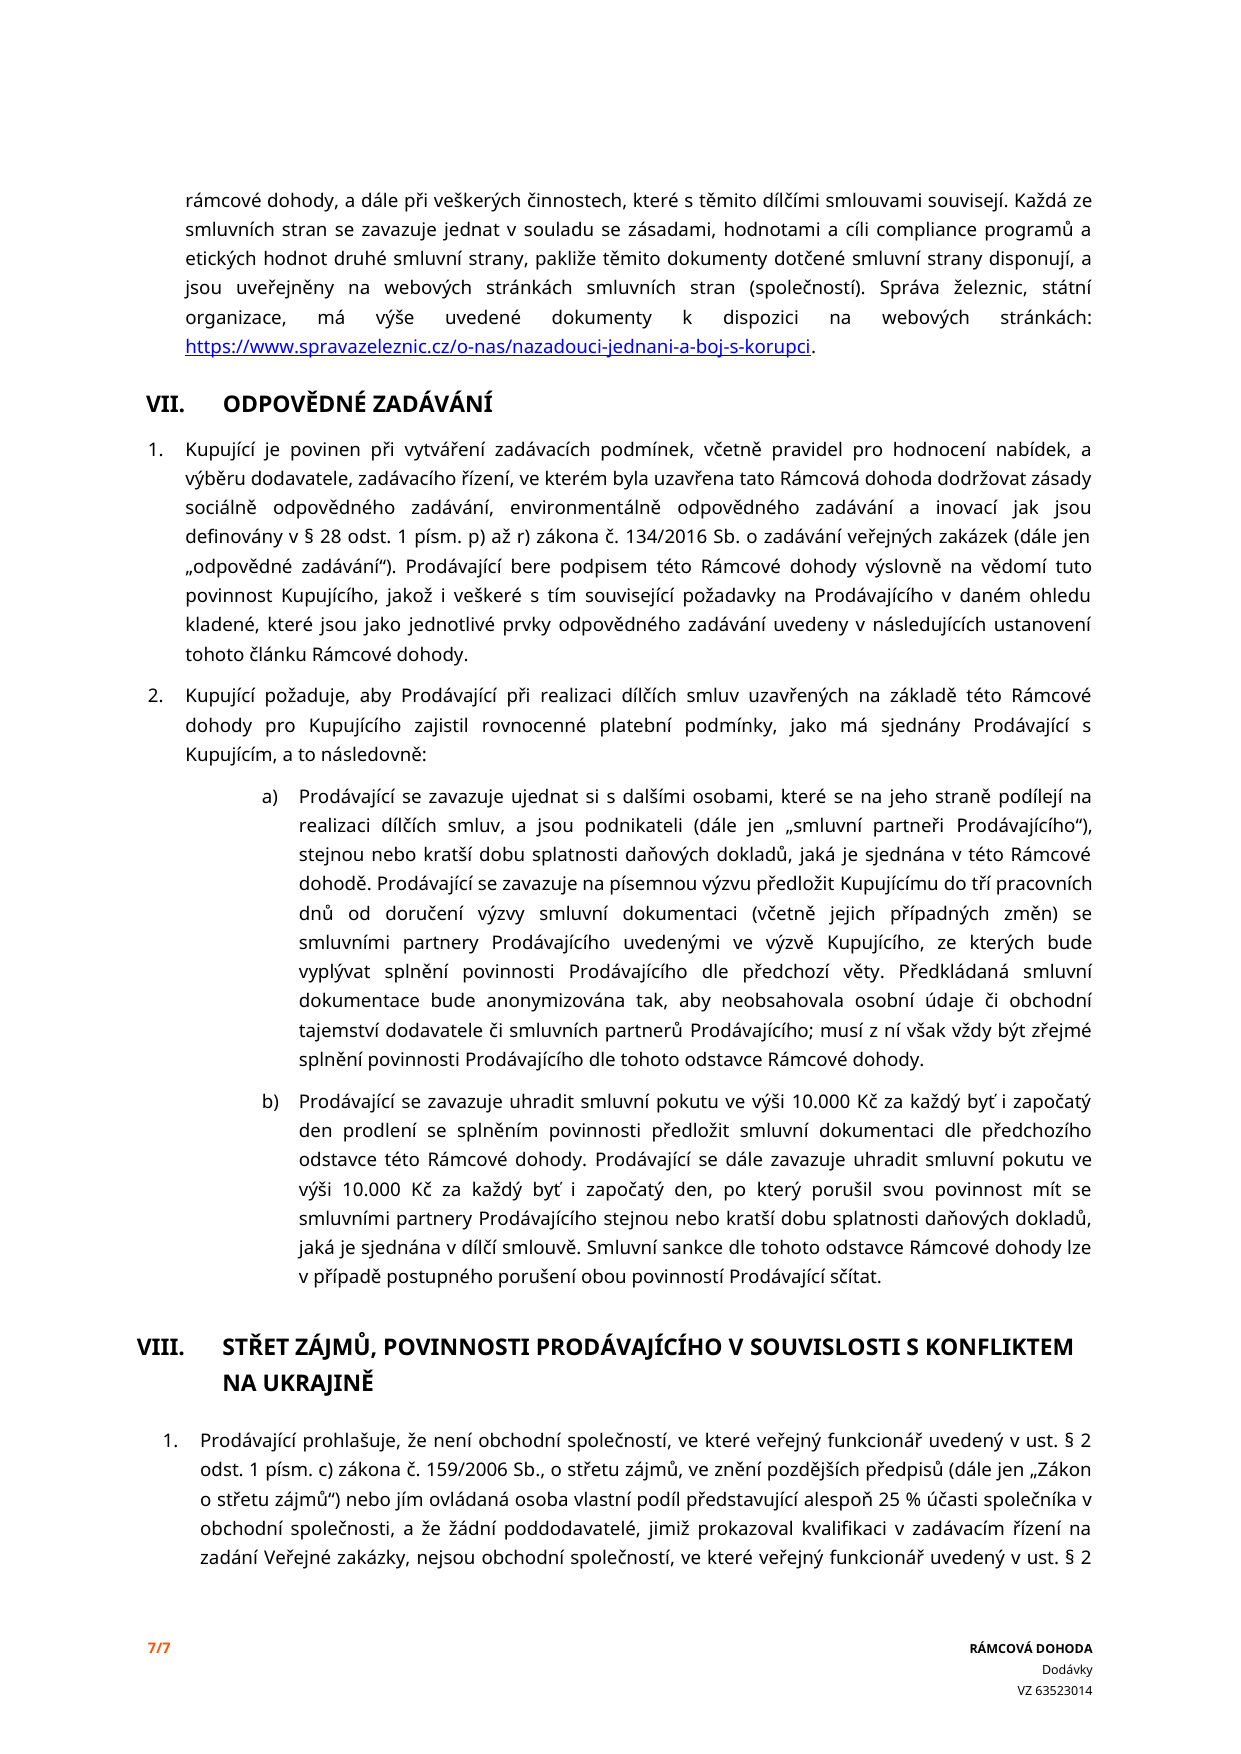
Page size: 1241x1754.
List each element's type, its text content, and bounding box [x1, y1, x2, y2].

list Prodávající se zavazuje ujednat si s dalšími osobami, které se na jeho straně podílejí na realizaci dílčích smluv, a jsou podnikateli (dále jen „smluvní partneři Prodávajícího“), stejnou nebo kratší dobu splatnosti daňových dokladů, jaká je sjednána v této Rámcové dohodě. Prodávající se zavazuje na písemnou výzvu předložit Kupujícímu do tří pracovních dnů od doručení výzvy smluvní dokumentaci (včetně jejich případných změn) se smluvními partnery Prodávajícího uvedenými ve výzvě Kupujícího, ze kterých bude vyplývat splnění povinnosti Prodávajícího dle předchozí věty. Předkládaná smluvní dokumentace bude anonymizována tak, aby neobsahovala osobní údaje či obchodní tajemství dodavatele či smluvních partnerů Prodávajícího; musí z ní však vždy být zřejmé splnění povinnosti Prodávajícího dle tohoto odstavce Rámcové dohody. [262, 783, 1093, 1072]
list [162, 1427, 1093, 1570]
list Prodávající se zavazuje uhradit smluvní pokutu ve výši 10.000 Kč za každý byť i započatý den prodlení se splněním povinnosti předložit smluvní dokumentaci dle předchozího odstavce této Rámcové dohody. Prodávající se dále zavazuje uhradit smluvní pokutu ve výši 10.000 Kč za každý byť i započatý den, po který porušil svou povinnost mít se smluvními partnery Prodávajícího stejnou nebo kratší dobu splatnosti daňových dokladů, jaká je sjednána v dílčí smlouvě. Smluvní sankce dle tohoto odstavce Rámcové dohody lze v případě postupného porušení obou povinností Prodávající sčítat. [262, 1088, 1093, 1289]
list STŘET ZÁJMŮ, POVINNOSTI PRODÁVAJÍCÍHO V SOUVISLOSTI S KONFLIKTEM NA UKRAJINĚ [185, 1331, 1093, 1398]
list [148, 187, 1093, 359]
list Kupující je povinen při vytváření zadávacích podmínek, včetně pravidel pro hodnocení nabídek, a výběru dodavatele, zadávacího řízení, ve kterém byla uzavřena tato Rámcová dohoda dodržovat zásady sociálně odpovědného zadávání, environmentálně odpovědného zadávání a inovací jak jsou definovány v § 28 odst. 1 písm. p) až r) zákona č. 134/2016 Sb. o zadávání veřejných zakázek (dále jen „odpovědné zadávání“). Prodávající bere podpisem této Rámcové dohody výslovně na vědomí tuto povinnost Kupujícího, jakož i veškeré s tím související požadavky na Prodávajícího v daném ohledu kladené, které jsou jako jednotlivé prvky odpovědného zadávání uvedeny v následujících ustanovení tohoto článku Rámcové dohody. [148, 436, 1093, 666]
list ODPOVĚDNÉ ZADÁVÁNÍ [185, 387, 1093, 419]
list Kupující požaduje, aby Prodávající při realizaci dílčích smluv uzavřených na základě této Rámcové dohody pro Kupujícího zajistil rovnocenné platební podmínky, jako má sjednány Prodávající s Kupujícím, a to následovně: [148, 683, 1093, 767]
